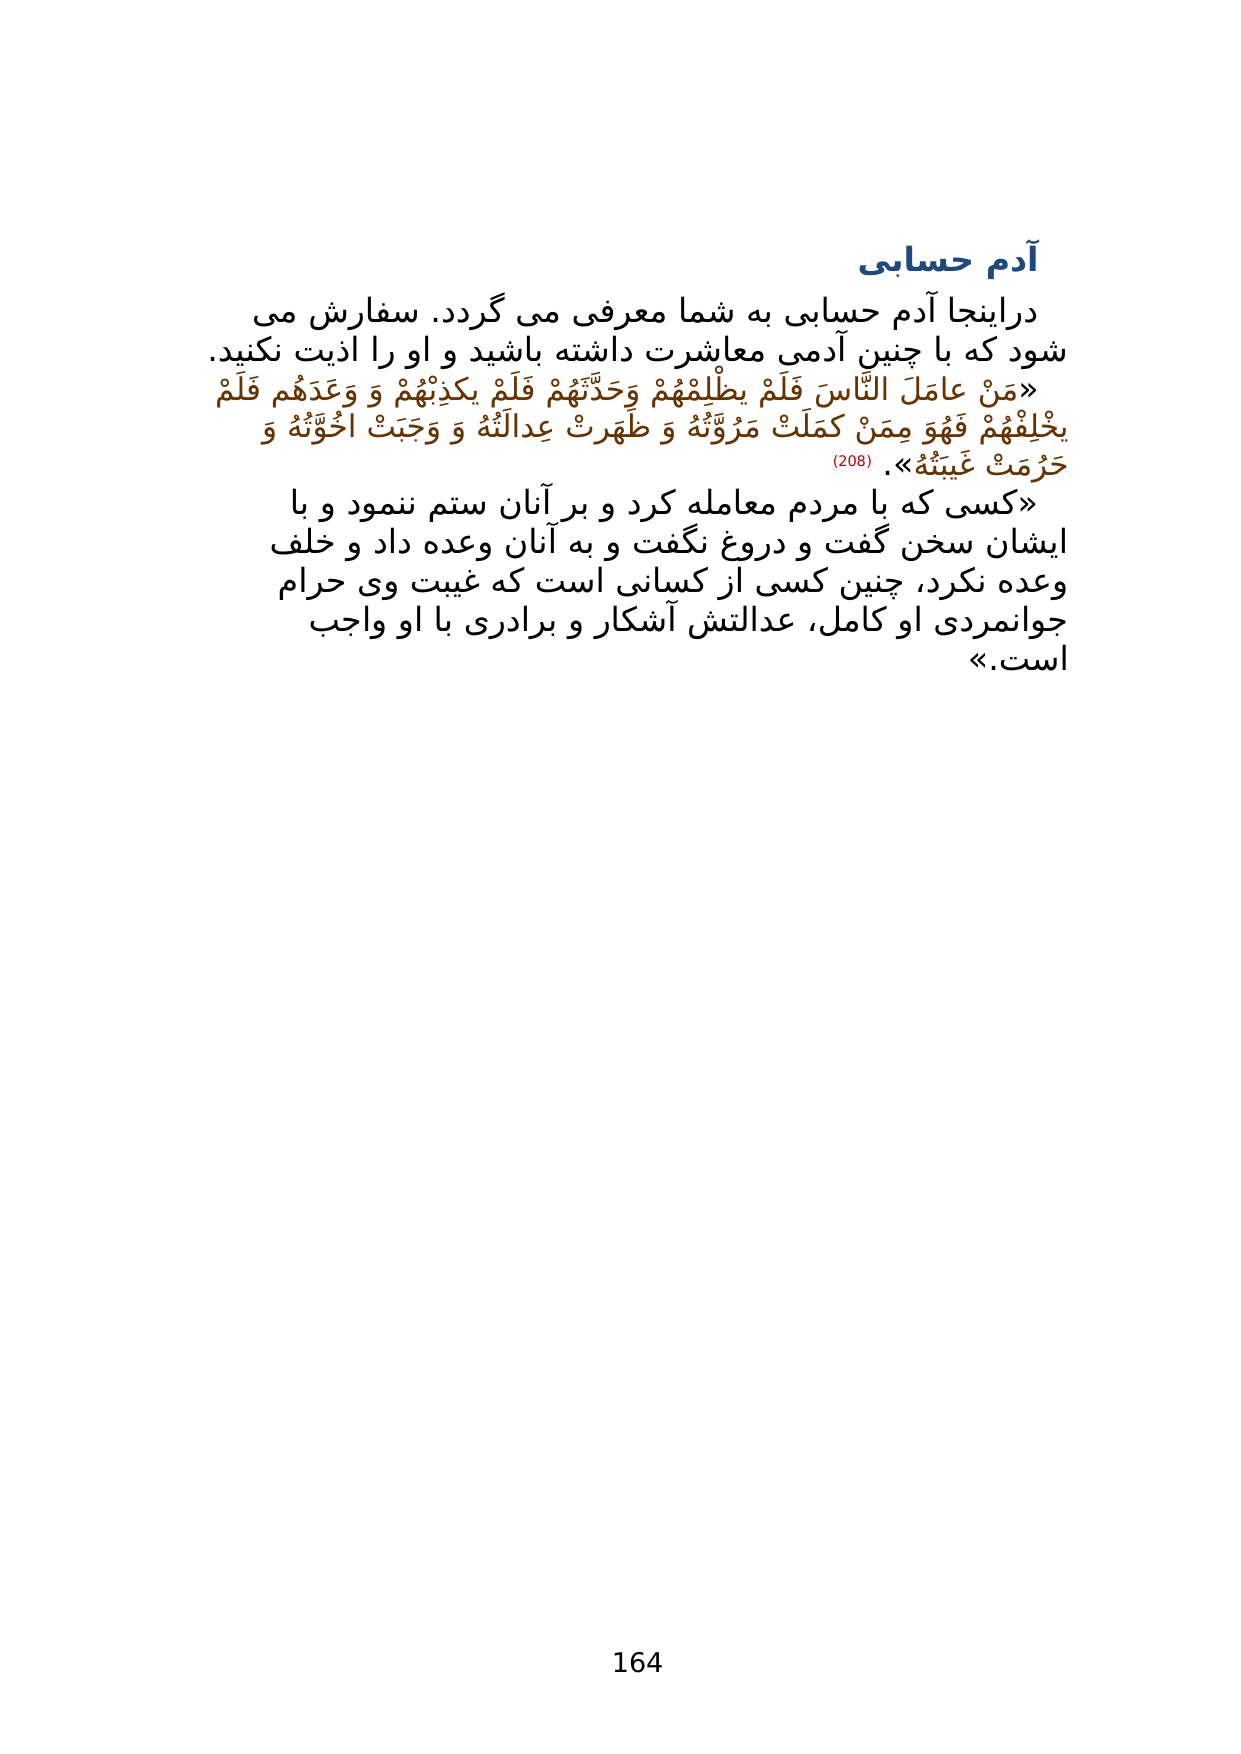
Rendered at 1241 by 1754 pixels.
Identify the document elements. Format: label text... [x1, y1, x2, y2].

subtitle آدم حسابی [206, 241, 1069, 279]
text دراینجا آدم حسابی به شما معرفی می گردد. سفارش می شود که با چنین آدمی معاشرت داشته باشید و او را اذیت نکنید. [206, 292, 1069, 369]
text «مَنْ عامَلَ النَّاسَ فَلَمْ یظْلِمْهُمْ وَحَدَّثَهُمْ فَلَمْ یکذِبْهُمْ وَ وَعَدَهُم فَلَمْ یخْلِفْهُمْ فَهُوَ مِمَنْ کمَلَتْ مَرُوَّتُهُ وَ ظَهَرتْ عِدالَتُهُ وَ وَجَبَتْ اخُوَّتُهُ وَ حَرُمَتْ غَیبَتُهُ». (208) [206, 369, 1069, 484]
text «کسی که با مردم معامله کرد و بر آنان ستم ننمود و با ایشان سخن گفت و دروغ نگفت و به آنان وعده داد و خلف وعده نکرد، چنین کسی از کسانی است که غیبت وی حرام جوانمردی او کامل، عدالتش آشکار و برادری با او واجب است.» [206, 484, 1069, 678]
